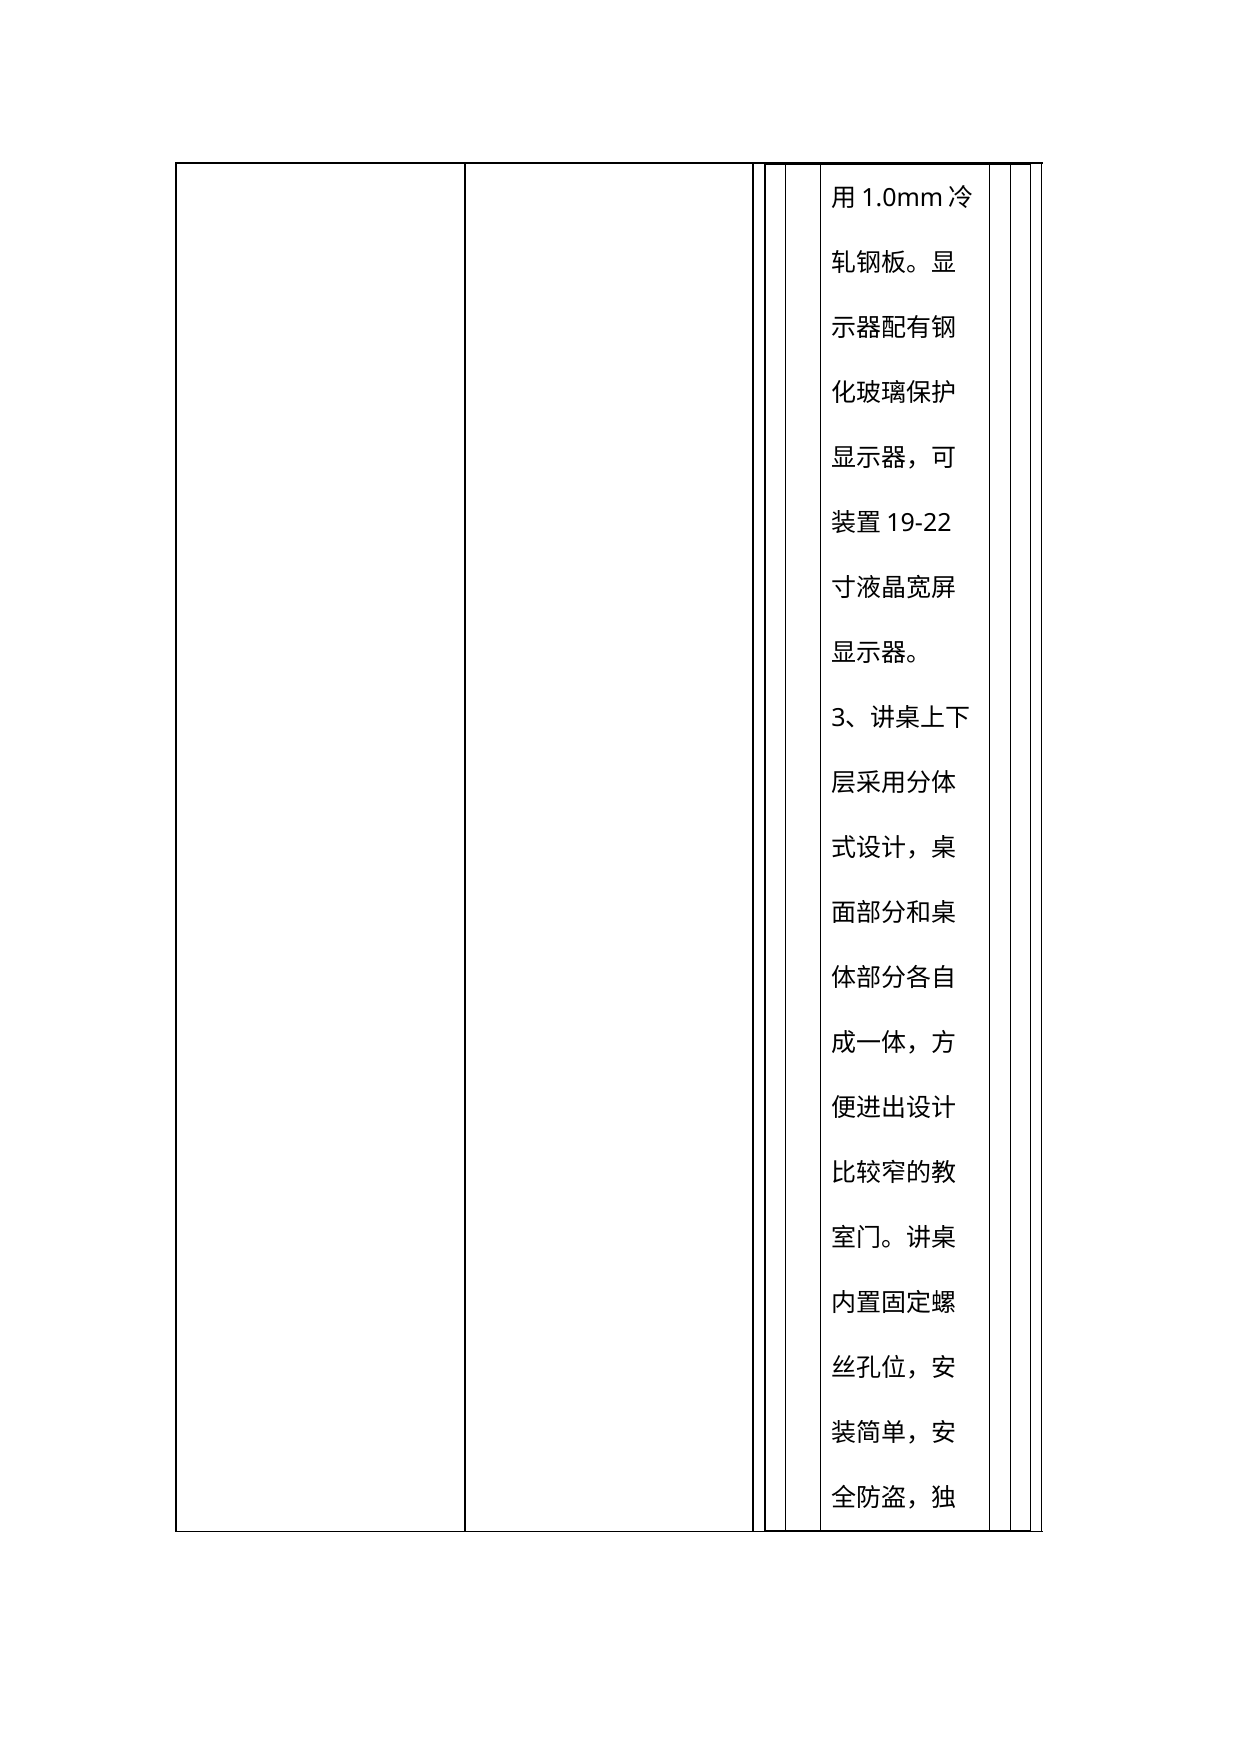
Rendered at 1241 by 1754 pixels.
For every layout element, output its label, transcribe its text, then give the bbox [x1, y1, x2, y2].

table_cell [786, 165, 820, 1530]
table_cell [1031, 164, 1041, 1531]
table_cell [766, 165, 785, 1530]
table_cell [1011, 165, 1030, 1530]
table_cell [754, 164, 764, 1531]
table_cell [821, 165, 989, 1530]
table_cell 1 [177, 164, 464, 1531]
table_cell [990, 165, 1010, 1530]
table_cell [466, 164, 752, 1531]
